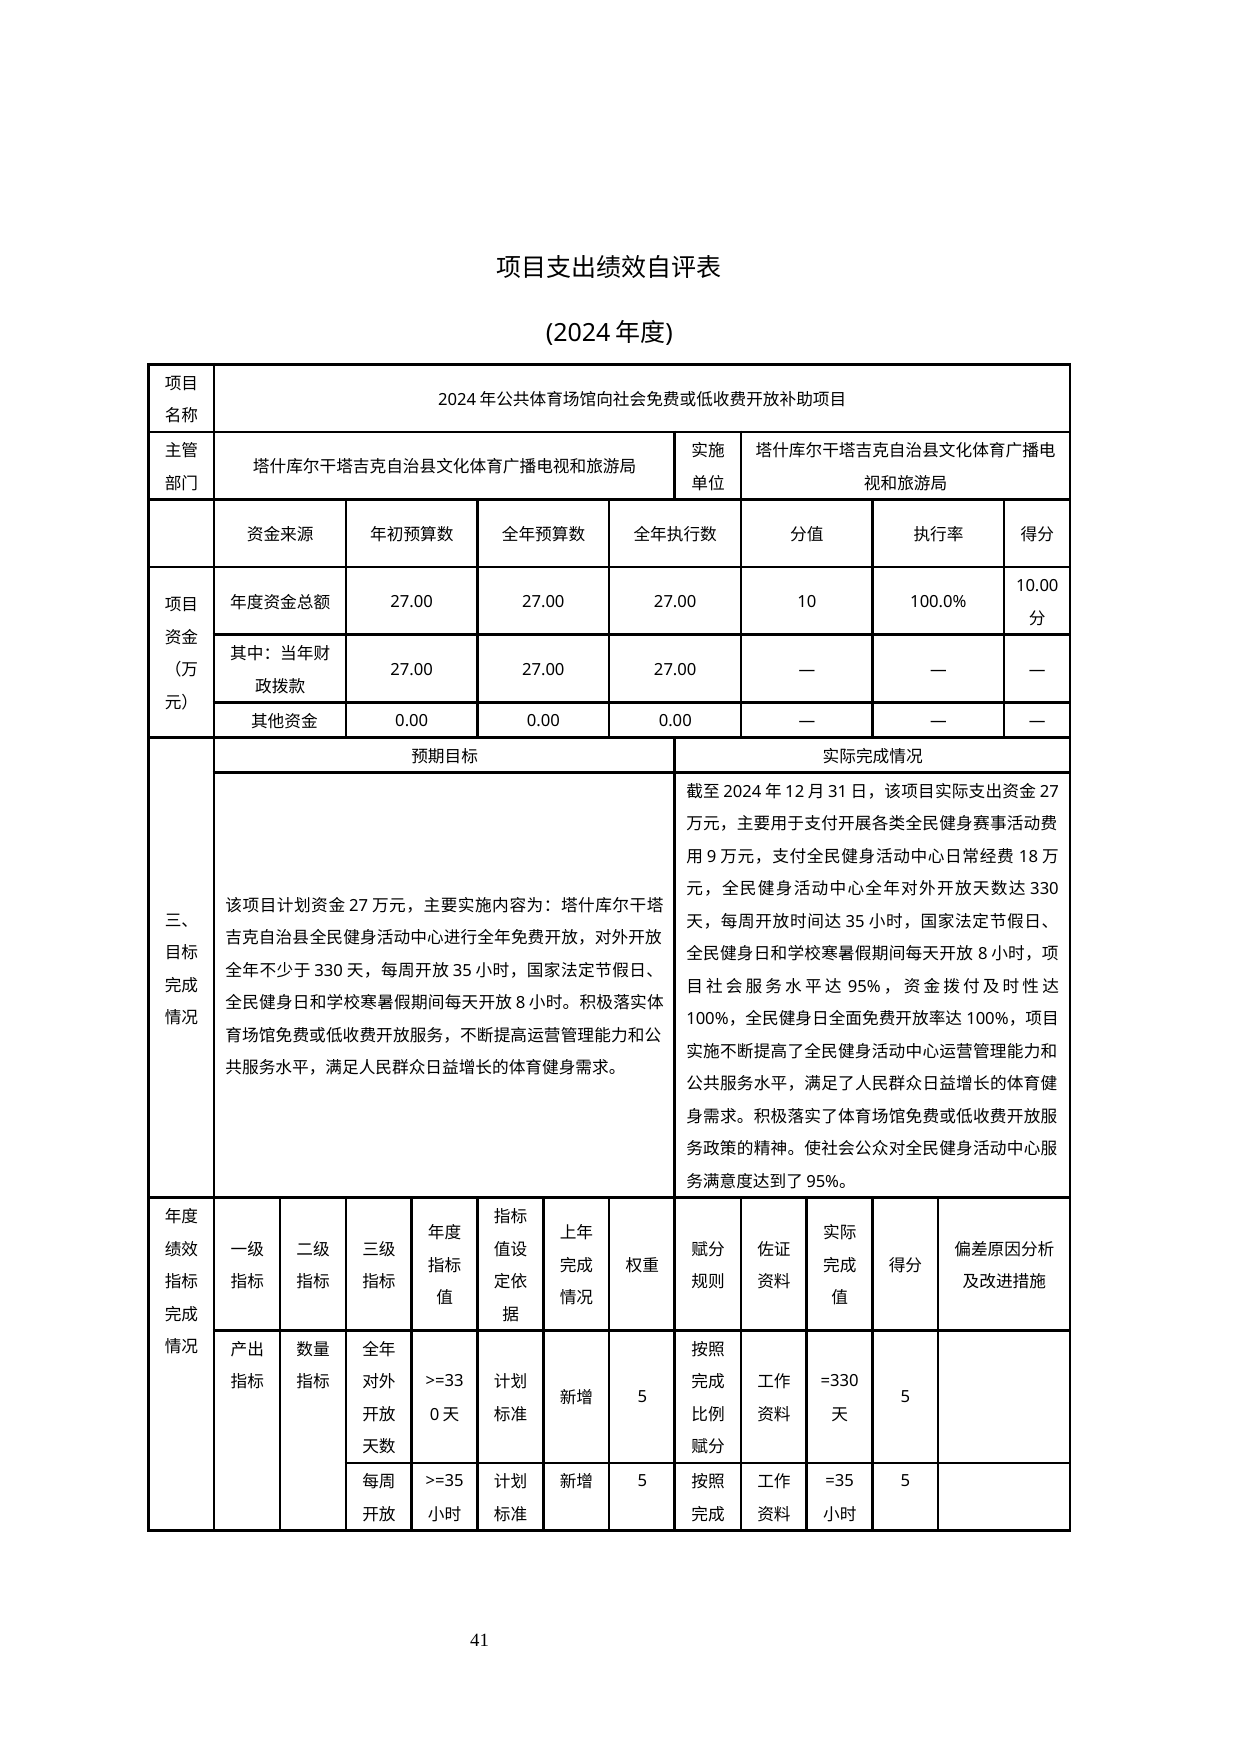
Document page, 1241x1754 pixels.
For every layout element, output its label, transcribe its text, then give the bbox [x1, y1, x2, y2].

table_cell 二级指标 [281, 1199, 345, 1329]
table_cell 偏差原因分析及改进措施 [939, 1199, 1069, 1329]
table_cell 10 [742, 568, 871, 633]
table_cell 项目名称 [150, 366, 213, 431]
table_cell 2024年公共体育场馆向社会免费或低收费开放补助项目 [215, 366, 1069, 431]
table_cell 工作资料 [742, 1332, 805, 1461]
table_header 项目支出绩效自评表 [148, 233, 1070, 298]
table_cell 实际完成值 [808, 1199, 871, 1329]
table_cell 三、目标完成情况 [150, 739, 213, 1196]
table_cell 赋分规则 [676, 1199, 740, 1329]
table_cell =35小时 [808, 1464, 871, 1529]
table_cell 一级指标 [215, 1199, 279, 1329]
table_cell 新增 [545, 1464, 608, 1529]
table_cell 5 [610, 1332, 673, 1461]
table_cell 其他资金 [215, 704, 345, 736]
table_cell — [1005, 636, 1069, 701]
table_cell 100.0% [874, 568, 1003, 633]
table_cell 佐证资料 [742, 1199, 805, 1329]
table_cell — [742, 636, 871, 701]
table_cell 0.00 [610, 704, 740, 736]
table_cell 三级指标 [347, 1199, 410, 1329]
table_cell 实施单位 [676, 433, 740, 498]
table_cell 其中：当年财政拨款 [215, 636, 345, 701]
table_cell 年度指标值 [413, 1199, 476, 1329]
table_cell 全年执行数 [610, 501, 740, 566]
table_cell 分值 [742, 501, 871, 566]
table_cell 27.00 [610, 568, 740, 633]
table_cell — [874, 636, 1003, 701]
table_cell 27.00 [479, 636, 608, 701]
table_cell [150, 501, 213, 566]
table_cell 得分 [1005, 501, 1069, 566]
table_cell 资金来源 [215, 501, 345, 566]
table_cell 10.00分 [1005, 568, 1069, 633]
table_cell 新增 [545, 1332, 608, 1461]
table_cell 主管部门 [150, 433, 213, 498]
table_cell 全年对外开放天数 [347, 1332, 410, 1461]
table_cell >=330天 [413, 1332, 476, 1461]
table_cell 27.00 [347, 636, 476, 701]
table_cell 年度资金总额 [215, 568, 345, 633]
table_cell 每周开放时间 [347, 1464, 410, 1529]
table_cell 年度绩效指标完成情况 [150, 1199, 213, 1529]
table_cell 5 [874, 1464, 937, 1529]
table_cell 计划标准 [479, 1464, 542, 1529]
table_cell — [742, 704, 871, 736]
table_cell 权重 [610, 1199, 673, 1329]
table_cell 计划标准 [479, 1332, 542, 1461]
table_cell 按照完成比例赋分 [676, 1464, 740, 1529]
table_cell 指标值设定依据 [479, 1199, 542, 1329]
table_cell 得分 [874, 1199, 937, 1329]
table_cell — [1005, 704, 1069, 736]
table_cell 27.00 [610, 636, 740, 701]
table_cell [939, 1332, 1069, 1461]
table_cell — [874, 704, 1003, 736]
table_cell 按照完成比例赋分 [676, 1332, 740, 1461]
table_cell 年初预算数 [347, 501, 476, 566]
table_cell 27.00 [347, 568, 476, 633]
table_cell >=35小时 [413, 1464, 476, 1529]
table_cell 截至2024年12月31日，该项目实际支出资金27万元，主要用于支付开展各类全民健身赛事活动费用9万元，支付全民健身活动中心日常经费18万元，全民健身活动中心全年对外开放天数达330天，每周开放时间达35小时，国家法定节假日、全民健身日和学校寒暑假期间每天开放8小时，项目社会服务水平达95%，资金拨付及时性达100%，全民健身日全面免费开放率达100%，项目实施不断提高了全民健身活动中心运营管理能力和公共服务水平，满足了人民群众日益增长的体育健身需求。积极落实了体育场馆免费或低收费开放服务政策的精神。使社会公众对全民健身活动中心服务满意度达到了95%。 [676, 774, 1069, 1196]
table_cell (2024年度) [148, 298, 1070, 363]
table_cell 0.00 [479, 704, 608, 736]
table_cell 5 [610, 1464, 673, 1529]
table_cell 预期目标 [215, 739, 673, 771]
table_cell 塔什库尔干塔吉克自治县文化体育广播电视和旅游局 [215, 433, 673, 498]
table_cell 工作资料 [742, 1464, 805, 1529]
table_cell 5 [874, 1332, 937, 1461]
table_cell 数量指标 [281, 1332, 345, 1529]
table_cell 该项目计划资金27万元，主要实施内容为：塔什库尔干塔吉克自治县全民健身活动中心进行全年免费开放，对外开放全年不少于330天，每周开放35小时，国家法定节假日、全民健身日和学校寒暑假期间每天开放8小时。积极落实体育场馆免费或低收费开放服务，不断提高运营管理能力和公共服务水平，满足人民群众日益增长的体育健身需求。 [215, 774, 673, 1196]
table_cell 上年完成情况 [545, 1199, 608, 1329]
table_cell 27.00 [479, 568, 608, 633]
table_cell 项目资金 （万元） [150, 568, 213, 736]
table_cell 实际完成情况 [676, 739, 1069, 771]
table_cell 0.00 [347, 704, 476, 736]
table_cell 塔什库尔干塔吉克自治县文化体育广播电视和旅游局 [742, 433, 1069, 498]
table_cell 全年预算数 [479, 501, 608, 566]
table_cell 执行率 [874, 501, 1003, 566]
table_cell 产出指标 [215, 1332, 279, 1529]
table_cell =330天 [808, 1332, 871, 1461]
table_cell [939, 1464, 1069, 1529]
